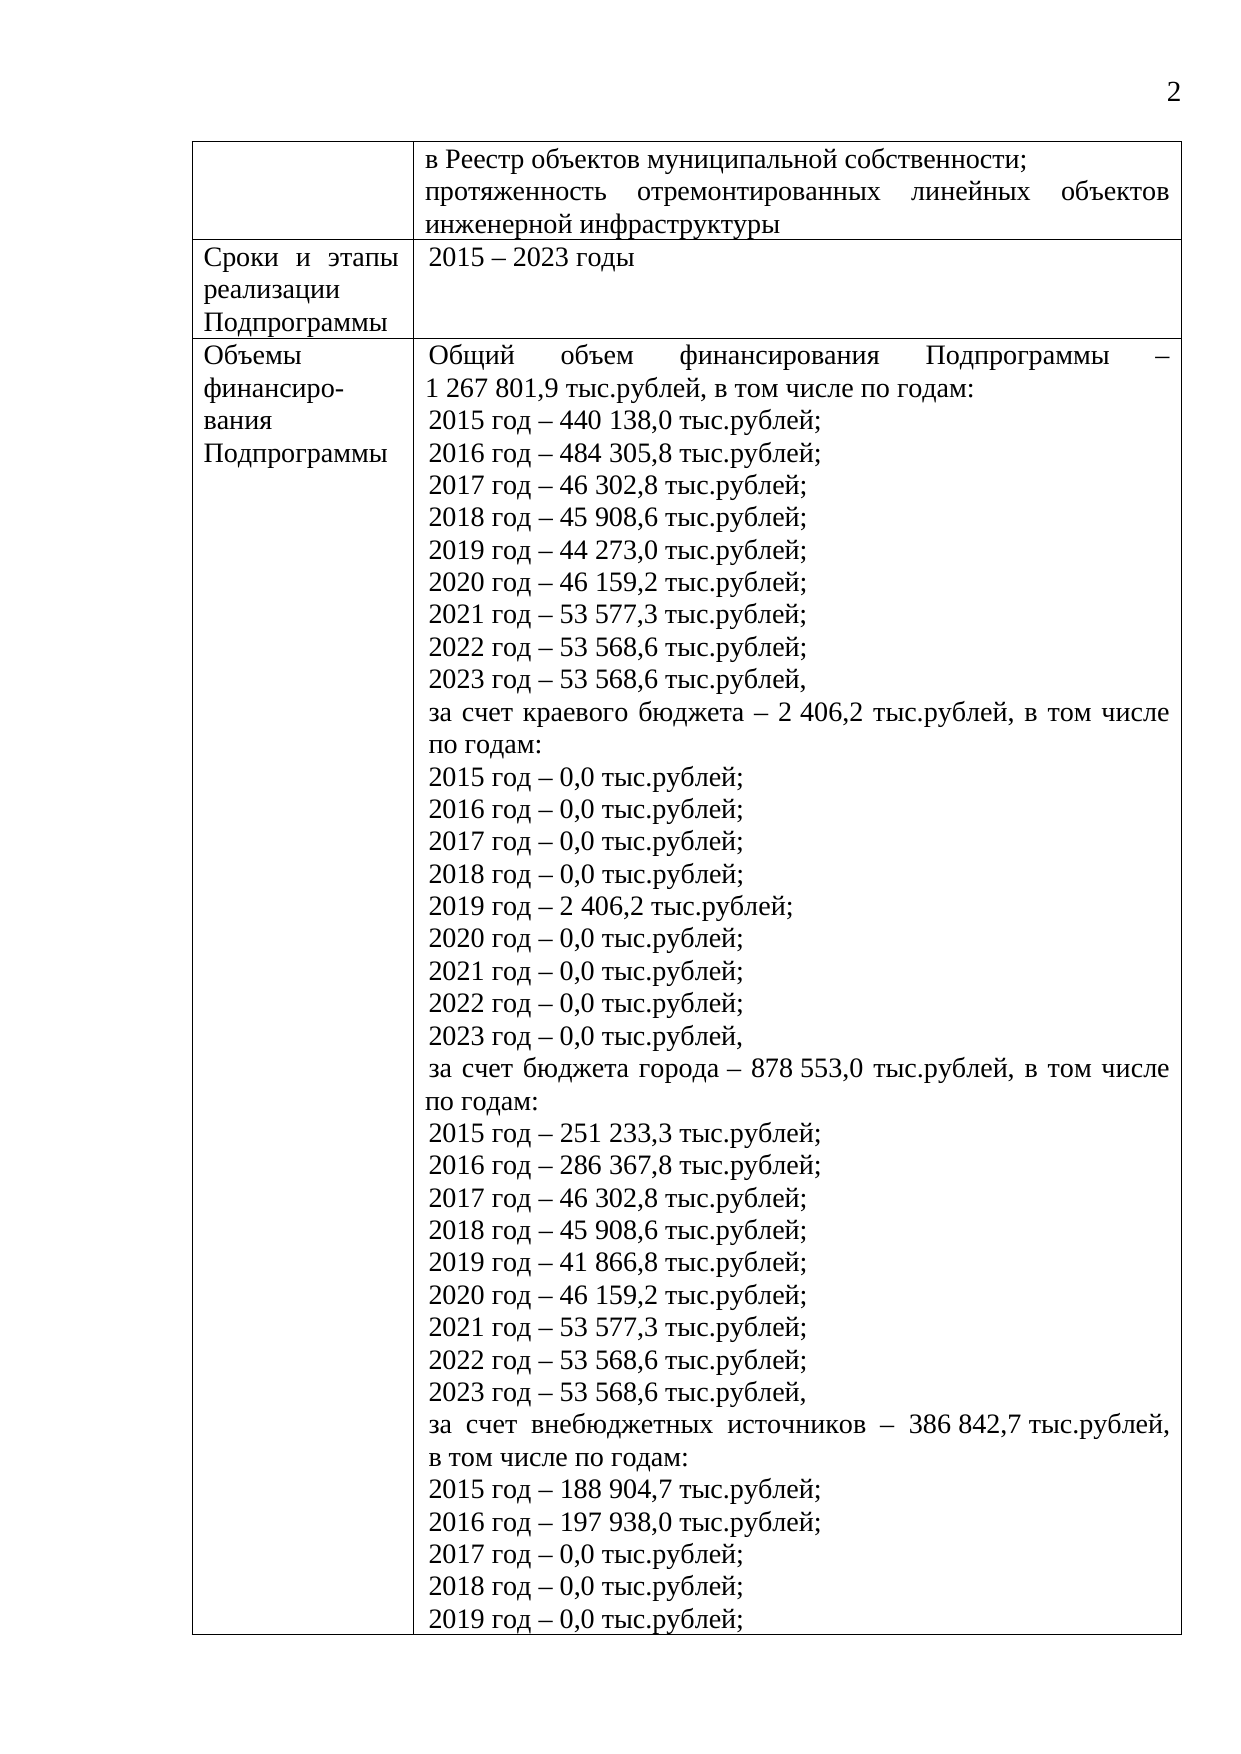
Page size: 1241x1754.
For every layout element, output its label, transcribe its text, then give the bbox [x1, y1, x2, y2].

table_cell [193, 142, 413, 239]
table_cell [193, 339, 413, 1634]
table_cell 2015 – 2023 годы [414, 240, 1181, 337]
table_cell Сроки и этапы реализации Подпрограммы [193, 240, 413, 337]
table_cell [414, 339, 1181, 1634]
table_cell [414, 142, 1181, 239]
